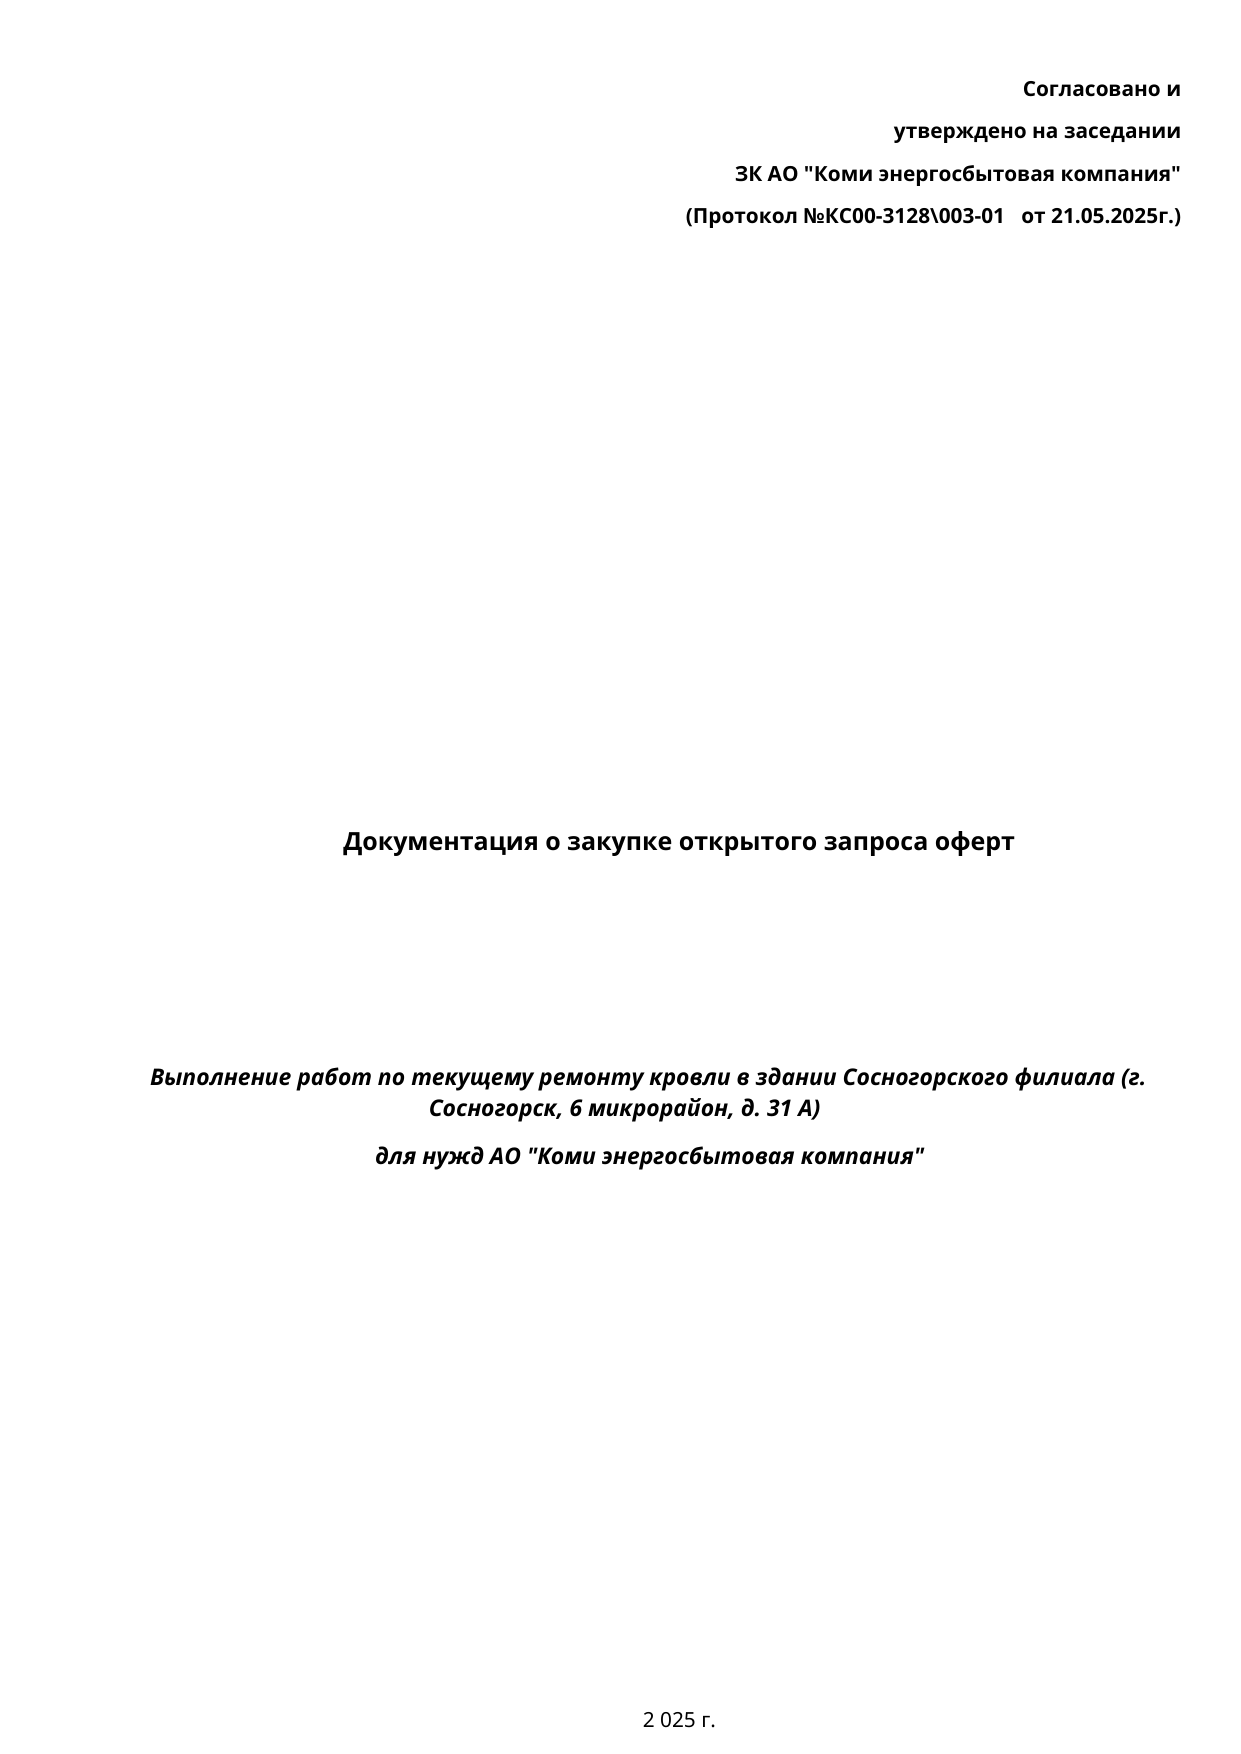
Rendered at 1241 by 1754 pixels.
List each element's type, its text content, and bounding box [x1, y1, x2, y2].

text ЗК АО "Коми энергосбытовая компания" [474, 159, 1181, 187]
text утверждено на заседании [474, 116, 1181, 145]
text Документация о закупке открытого запроса оферт [118, 823, 1181, 857]
text Согласовано и [474, 74, 1181, 102]
text 2 025 г. [118, 1705, 1181, 1733]
text для нужд АО "Коми энергосбытовая компания" [118, 1140, 1181, 1171]
text Выполнение работ по текущему ремонту кровли в здании Сосногорского филиала (г. Сосногорск, 6 микрорайон, д. 31 А) [118, 1061, 1181, 1123]
text (Протокол №КС00-3128\003-01 от 21.05.2025г.) [474, 202, 1181, 230]
